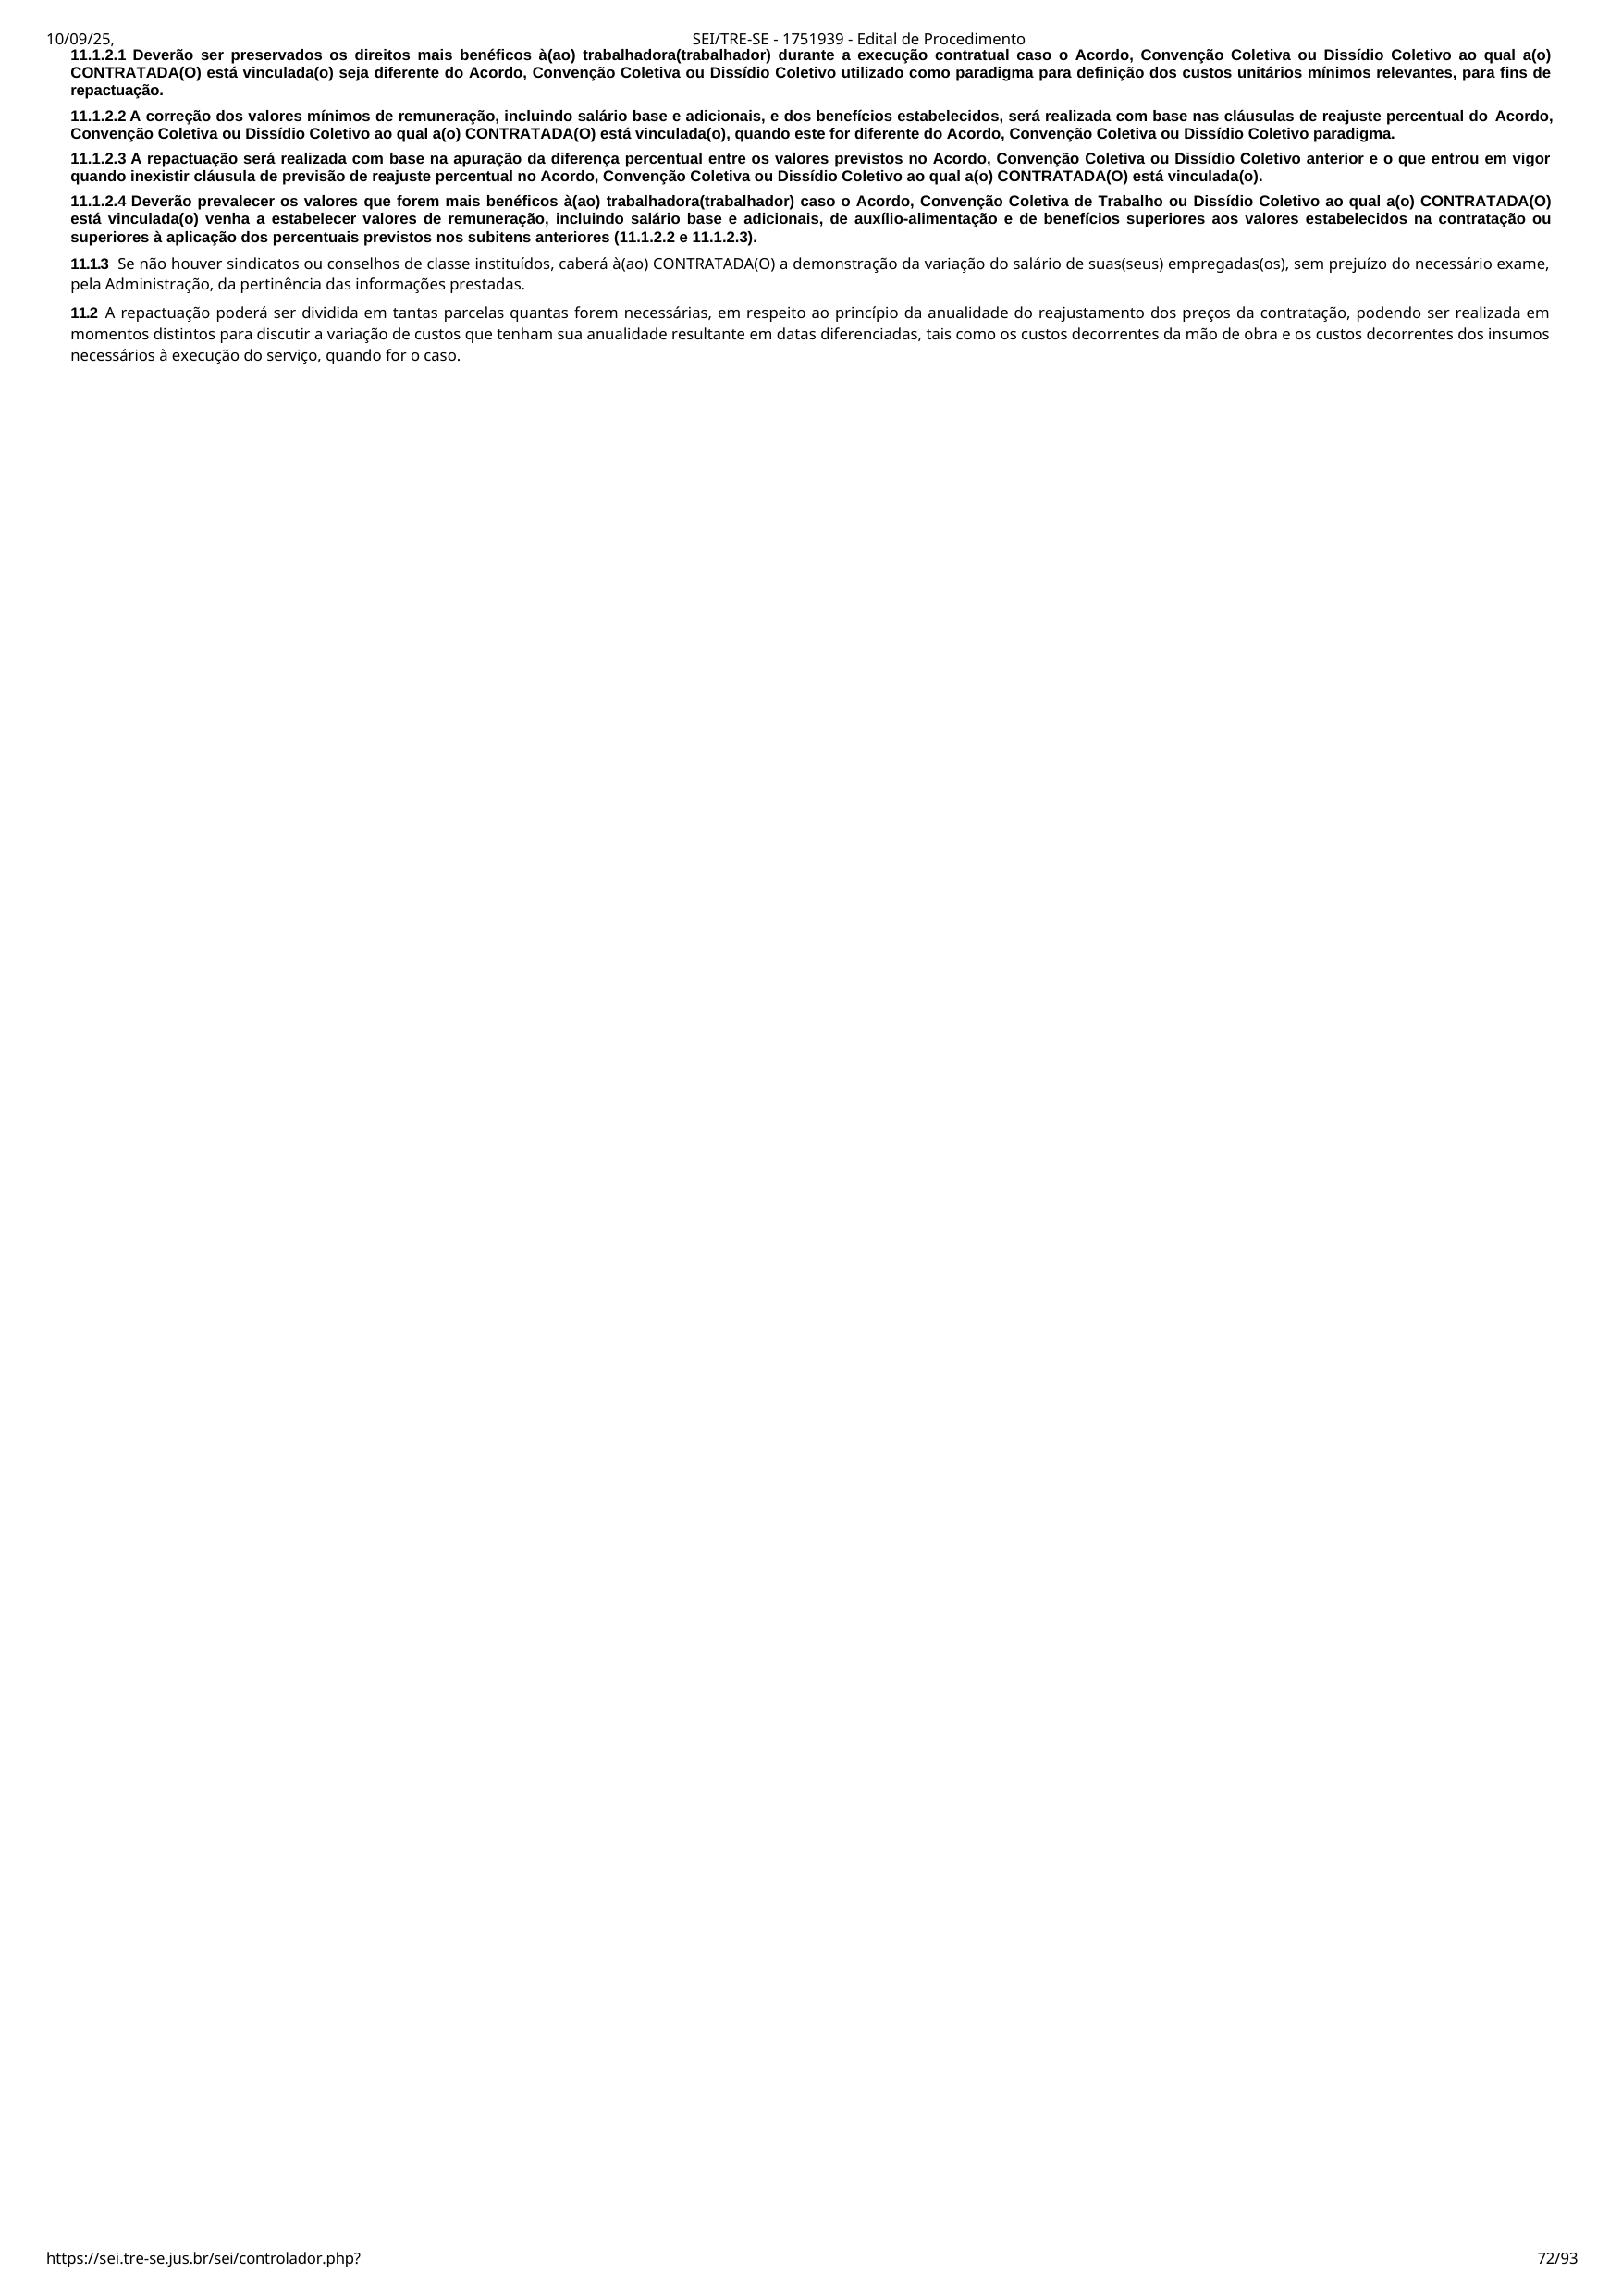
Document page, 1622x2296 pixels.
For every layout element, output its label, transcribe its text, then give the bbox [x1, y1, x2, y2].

list A repactuação será realizada com base na apuração da diferença percentual entre os valores previstos no Acordo, Convenção Coletiva ou Dissídio Coletivo anterior e o que entrou em vigor quando inexistir cláusula de previsão de reajuste percentual no Acordo, Convenção Coletiva ou Dissídio Coletivo ao qual a(o) CONTRATADA(O) está vinculada(o). [70, 150, 1553, 185]
list A correção dos valores mínimos de remuneração, incluindo salário base e adicionais, e dos benefícios estabelecidos, será realizada com base nas cláusulas de reajuste percentual do Acordo, Convenção Coletiva ou Dissídio Coletivo ao qual a(o) CONTRATADA(O) está vinculada(o), quando este for diferente do Acordo, Convenção Coletiva ou Dissídio Coletivo paradigma. [70, 106, 1553, 142]
list Deverão prevalecer os valores que forem mais benéficos à(ao) trabalhadora(trabalhador) caso o Acordo, Convenção Coletiva de Trabalho ou Dissídio Coletivo ao qual a(o) CONTRATADA(O) está vinculada(o) venha a estabelecer valores de remuneração, incluindo salário base e adicionais, de auxílio-alimentação e de benefícios superiores aos valores estabelecidos na contratação ou superiores à aplicação dos percentuais previstos nos subitens anteriores (11.1.2.2 e 11.1.2.3). [70, 192, 1553, 246]
list A repactuação poderá ser dividida em tantas parcelas quantas forem necessárias, em respeito ao princípio da anualidade do reajustamento dos preços da contratação, podendo ser realizada em momentos distintos para discutir a variação de custos que tenham sua anualidade resultante em datas diferenciadas, tais como os custos decorrentes da mão de obra e os custos decorrentes dos insumos necessários à execução do serviço, quando for o caso. [70, 302, 1553, 365]
list Se não houver sindicatos ou conselhos de classe instituídos, caberá à(ao) CONTRATADA(O) a demonstração da variação do salário de suas(seus) empregadas(os), sem prejuízo do necessário exame, pela Administração, da pertinência das informações prestadas. [70, 252, 1553, 295]
list Deverão ser preservados os direitos mais benéficos à(ao) trabalhadora(trabalhador) durante a execução contratual caso o Acordo, Convenção Coletiva ou Dissídio Coletivo ao qual a(o) CONTRATADA(O) está vinculada(o) seja diferente do Acordo, Convenção Coletiva ou Dissídio Coletivo utilizado como paradigma para definição dos custos unitários mínimos relevantes, para fins de repactuação. [70, 46, 1553, 99]
